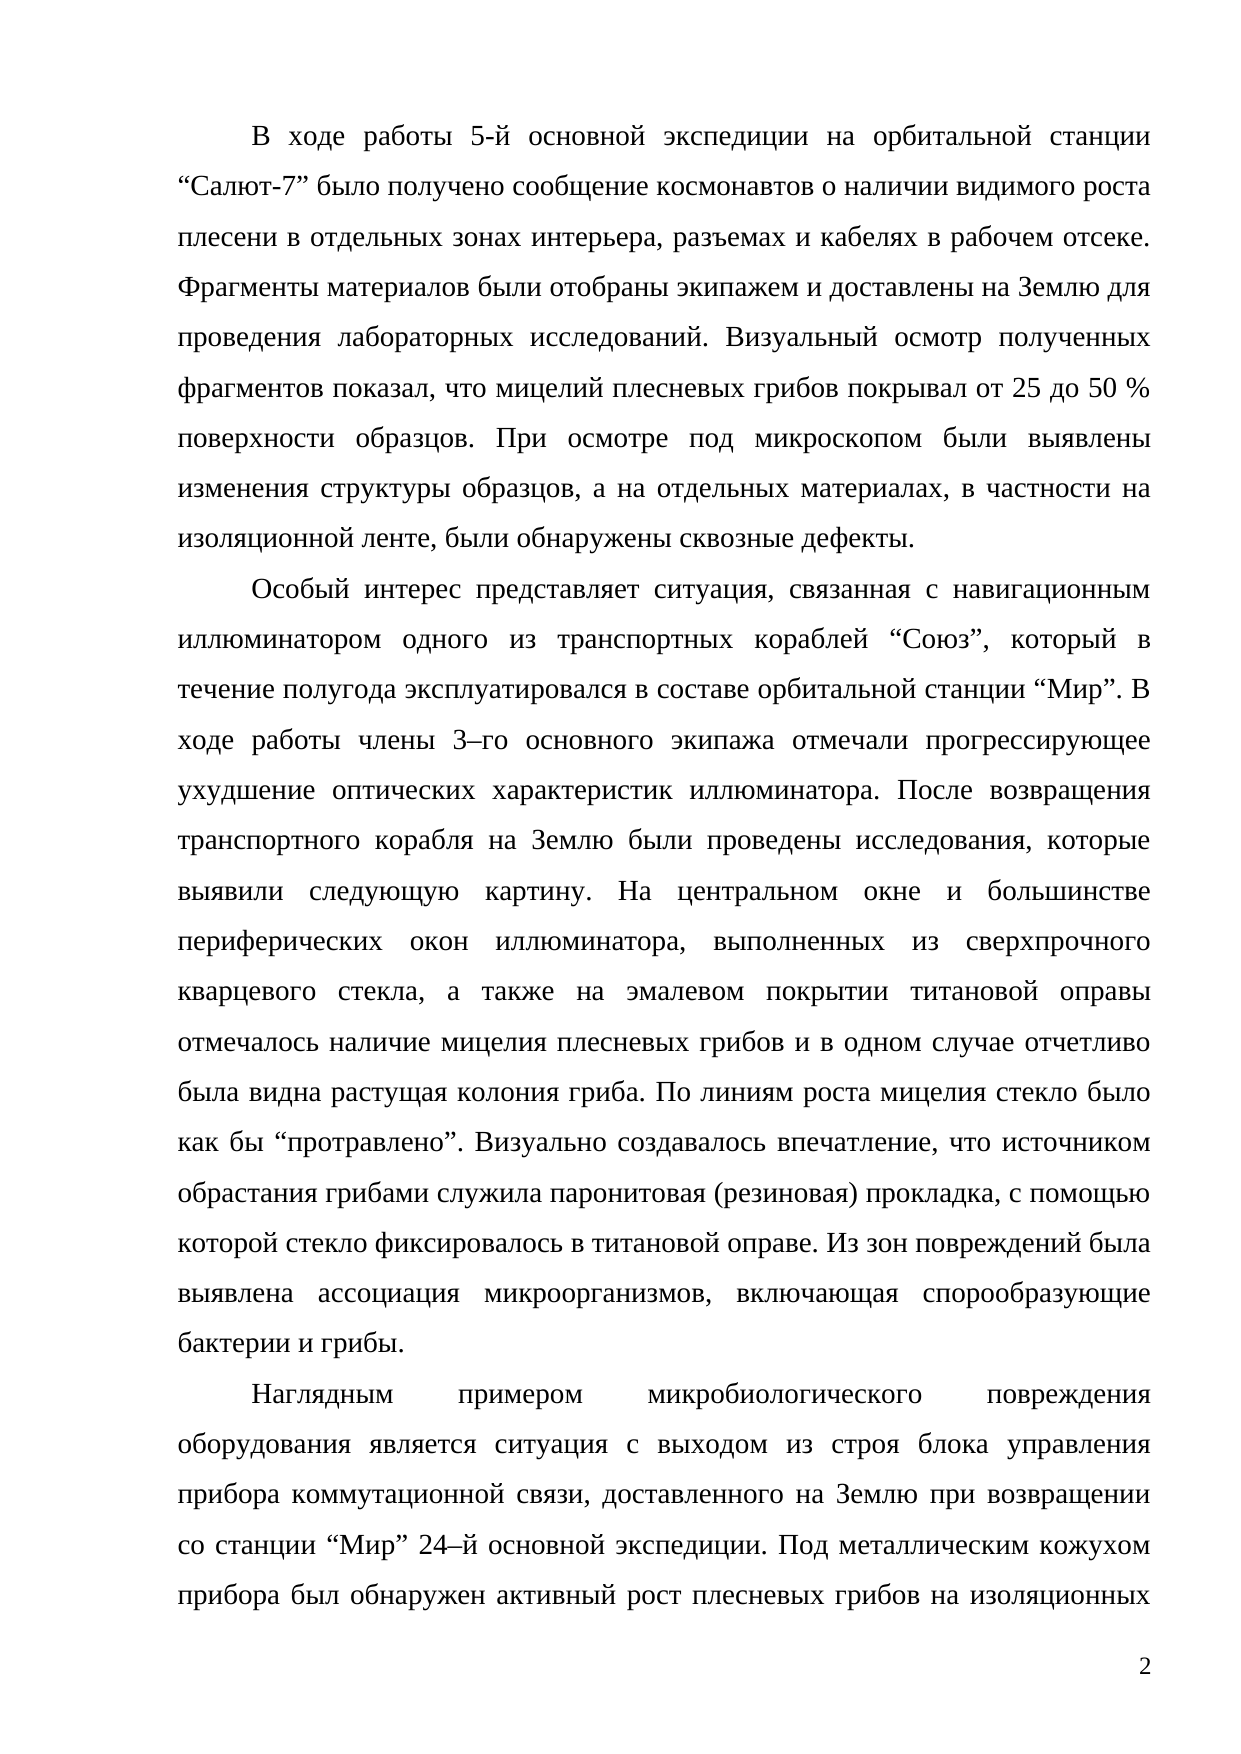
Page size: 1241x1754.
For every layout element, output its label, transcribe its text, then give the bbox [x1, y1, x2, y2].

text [177, 1376, 1152, 1611]
text Особый интерес представляет ситуация, связанная с навигационным иллюминатором одного из транспортных кораблей “Союз”, который в течение полугода эксплуатировался в составе орбитальной станции “Мир”. В ходе работы члены 3–го основного экипажа отмечали прогрессирующее ухудшение оптических характеристик иллюминатора. После возвращения транспортного корабля на Землю были проведены исследования, которые выявили следующую картину. На центральном окне и большинстве периферических окон иллюминатора, выполненных из сверхпрочного кварцевого стекла, а также на эмалевом покрытии титановой оправы отмечалось наличие мицелия плесневых грибов и в одном случае отчетливо была видна растущая колония гриба. По линиям роста мицелия стекло было как бы “протравлено”. Визуально создавалось впечатление, что источником обрастания грибами служила паронитовая (резиновая) прокладка, с помощью которой стекло фиксировалось в титановой оправе. Из зон повреждений была выявлена ассоциация микроорганизмов, включающая спорообразующие бактерии и грибы. [177, 571, 1152, 1359]
text В ходе работы 5-й основной экспедиции на орбитальной станции “Салют-7” было получено сообщение космонавтов о наличии видимого роста плесени в отдельных зонах интерьера, разъемах и кабелях в рабочем отсеке. Фрагменты материалов были отобраны экипажем и доставлены на Землю для проведения лабораторных исследований. Визуальный осмотр полученных фрагментов показал, что мицелий плесневых грибов покрывал от 25 до 50 % поверхности образцов. При осмотре под микроскопом были выявлены изменения структуры образцов, а на отдельных материалах, в частности на изоляционной ленте, были обнаружены сквозные дефекты. [177, 118, 1152, 554]
